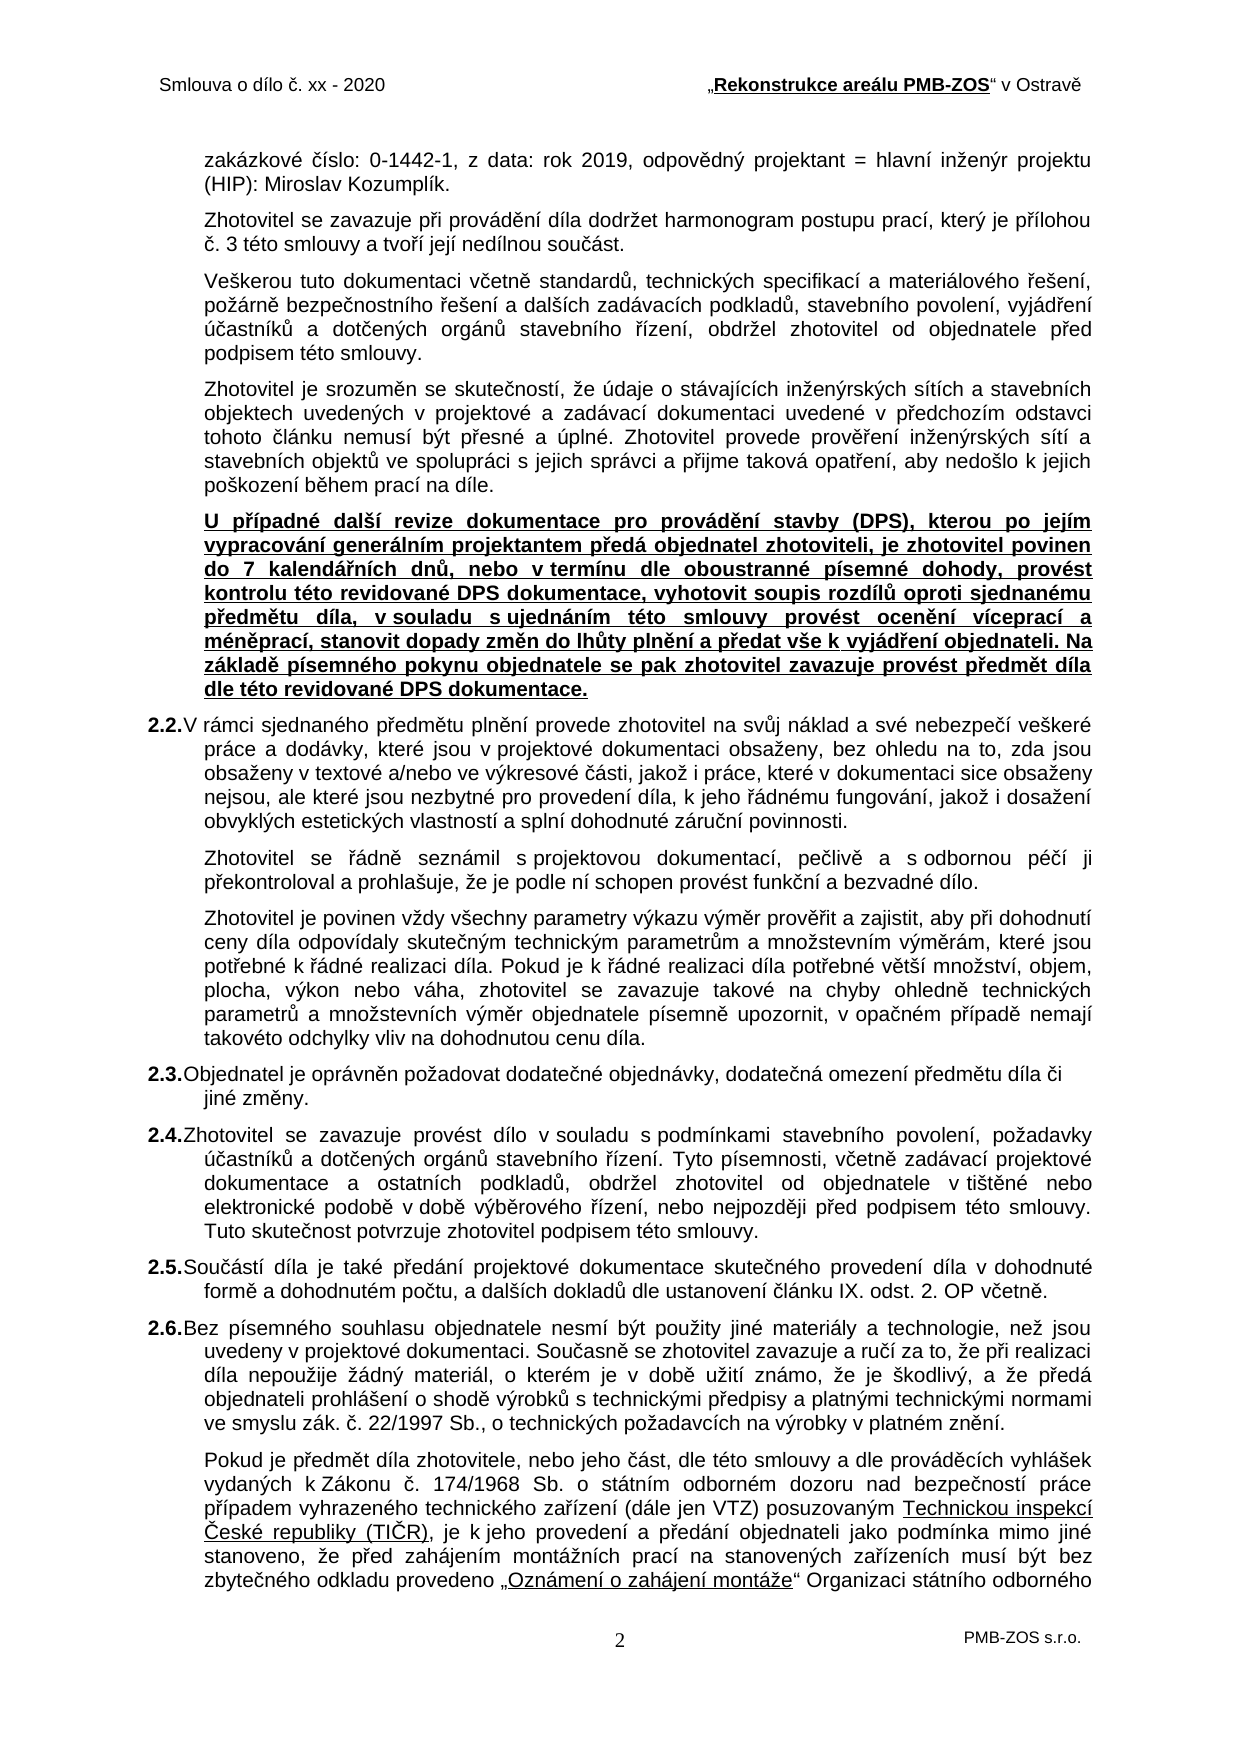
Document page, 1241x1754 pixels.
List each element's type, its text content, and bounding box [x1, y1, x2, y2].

text Zhotovitel se zavazuje při provádění díla dodržet harmonogram postupu prací, který je přílohou č. 3 této smlouvy a tvoří její nedílnou součást. [204, 208, 1092, 256]
list V rámci sjednaného předmětu plnění provede zhotovitel na svůj náklad a své nebezpečí veškeré práce a dodávky, které jsou v projektové dokumentaci obsaženy, bez ohledu na to, zda jsou obsaženy v textové a/nebo ve výkresové části, jakož i práce, které v dokumentaci sice obsaženy nejsou, ale které jsou nezbytné pro provedení díla, k jeho řádnému fungování, jakož i dosažení obvyklých estetických vlastností a splní dohodnuté záruční povinnosti. [148, 713, 1092, 833]
text Veškerou tuto dokumentaci včetně standardů, technických specifikací a materiálového řešení, požárně bezpečnostního řešení a dalších zadávacích podkladů, stavebního povolení, vyjádření účastníků a dotčených orgánů stavebního řízení, obdržel zhotovitel od objednatele před podpisem této smlouvy. [204, 268, 1092, 364]
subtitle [204, 1448, 1092, 1591]
text Zhotovitel se řádně seznámil s projektovou dokumentací, pečlivě a s odbornou péčí ji překontroloval a prohlašuje, že je podle ní schopen provést funkční a bezvadné dílo. [204, 846, 1092, 893]
list Bez písemného souhlasu objednatele nesmí být použity jiné materiály a technologie, než jsou uvedeny v projektové dokumentaci. Současně se zhotovitel zavazuje a ručí za to, že při realizaci díla nepoužije žádný materiál, o kterém je v době užití známo, že je škodlivý, a že předá objednateli prohlášení o shodě výrobků s technickými předpisy a platnými technickými normami ve smyslu zák. č. 22/1997 Sb., o technických požadavcích na výrobky v platném znění. [148, 1315, 1092, 1435]
text Zhotovitel je povinen vždy všechny parametry výkazu výměr prověřit a zajistit, aby při dohodnutí ceny díla odpovídaly skutečným technickým parametrům a množstevním výměrám, které jsou potřebné k řádné realizaci díla. Pokud je k řádné realizaci díla potřebné větší množství, objem, plocha, výkon nebo váha, zhotovitel se zavazuje takové na chyby ohledně technických parametrů a množstevních výměr objednatele písemně upozornit, v opačném případě nemají takovéto odchylky vliv na dohodnutou cenu díla. [204, 906, 1092, 1050]
text Zhotovitel je srozuměn se skutečností, že údaje o stávajících inženýrských sítích a stavebních objektech uvedených v projektové a zadávací dokumentaci uvedené v předchozím odstavci tohoto článku nemusí být přesné a úplné. Zhotovitel provede prověření inženýrských sítí a stavebních objektů ve spolupráci s jejich správci a přijme taková opatření, aby nedošlo k jejich poškození během prací na díle. [204, 377, 1092, 497]
list Zhotovitel se zavazuje provést dílo v souladu s podmínkami stavebního povolení, požadavky účastníků a dotčených orgánů stavebního řízení. Tyto písemnosti, včetně zadávací projektové dokumentace a ostatních podkladů, obdržel zhotovitel od objednatele v tištěné nebo elektronické podobě v době výběrového řízení, nebo nejpozději před podpisem této smlouvy. Tuto skutečnost potvrzuje zhotovitel podpisem této smlouvy. [148, 1123, 1092, 1242]
list Součástí díla je také předání projektové dokumentace skutečného provedení díla v dohodnuté formě a dohodnutém počtu, a dalších dokladů dle ustanovení článku IX. odst. 2. OP včetně. [148, 1255, 1092, 1303]
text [204, 148, 1092, 196]
list Objednatel je oprávněn požadovat dodatečné objednávky, dodatečná omezení předmětu díla či jiné změny. [148, 1062, 1092, 1110]
